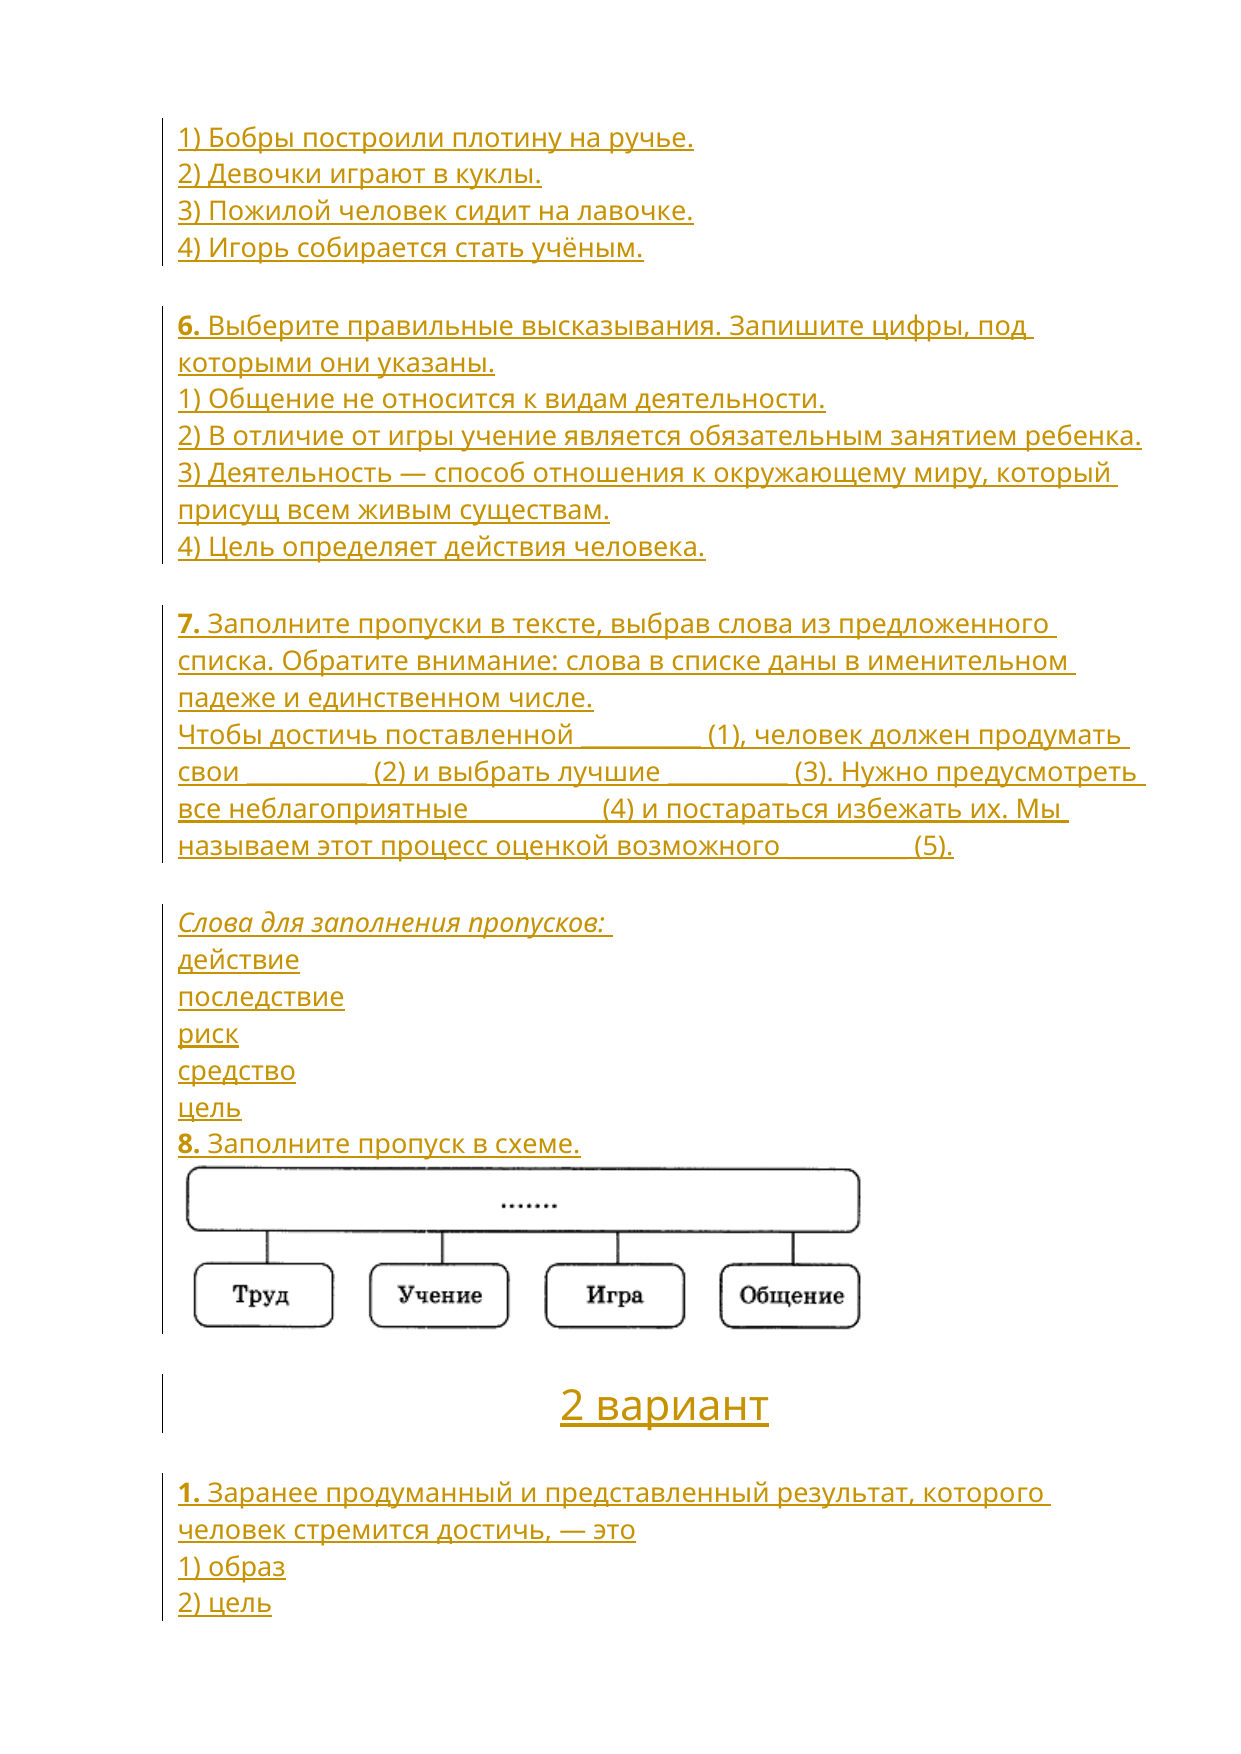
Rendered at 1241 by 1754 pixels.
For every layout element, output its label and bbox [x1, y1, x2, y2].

picture [177, 1161, 870, 1334]
